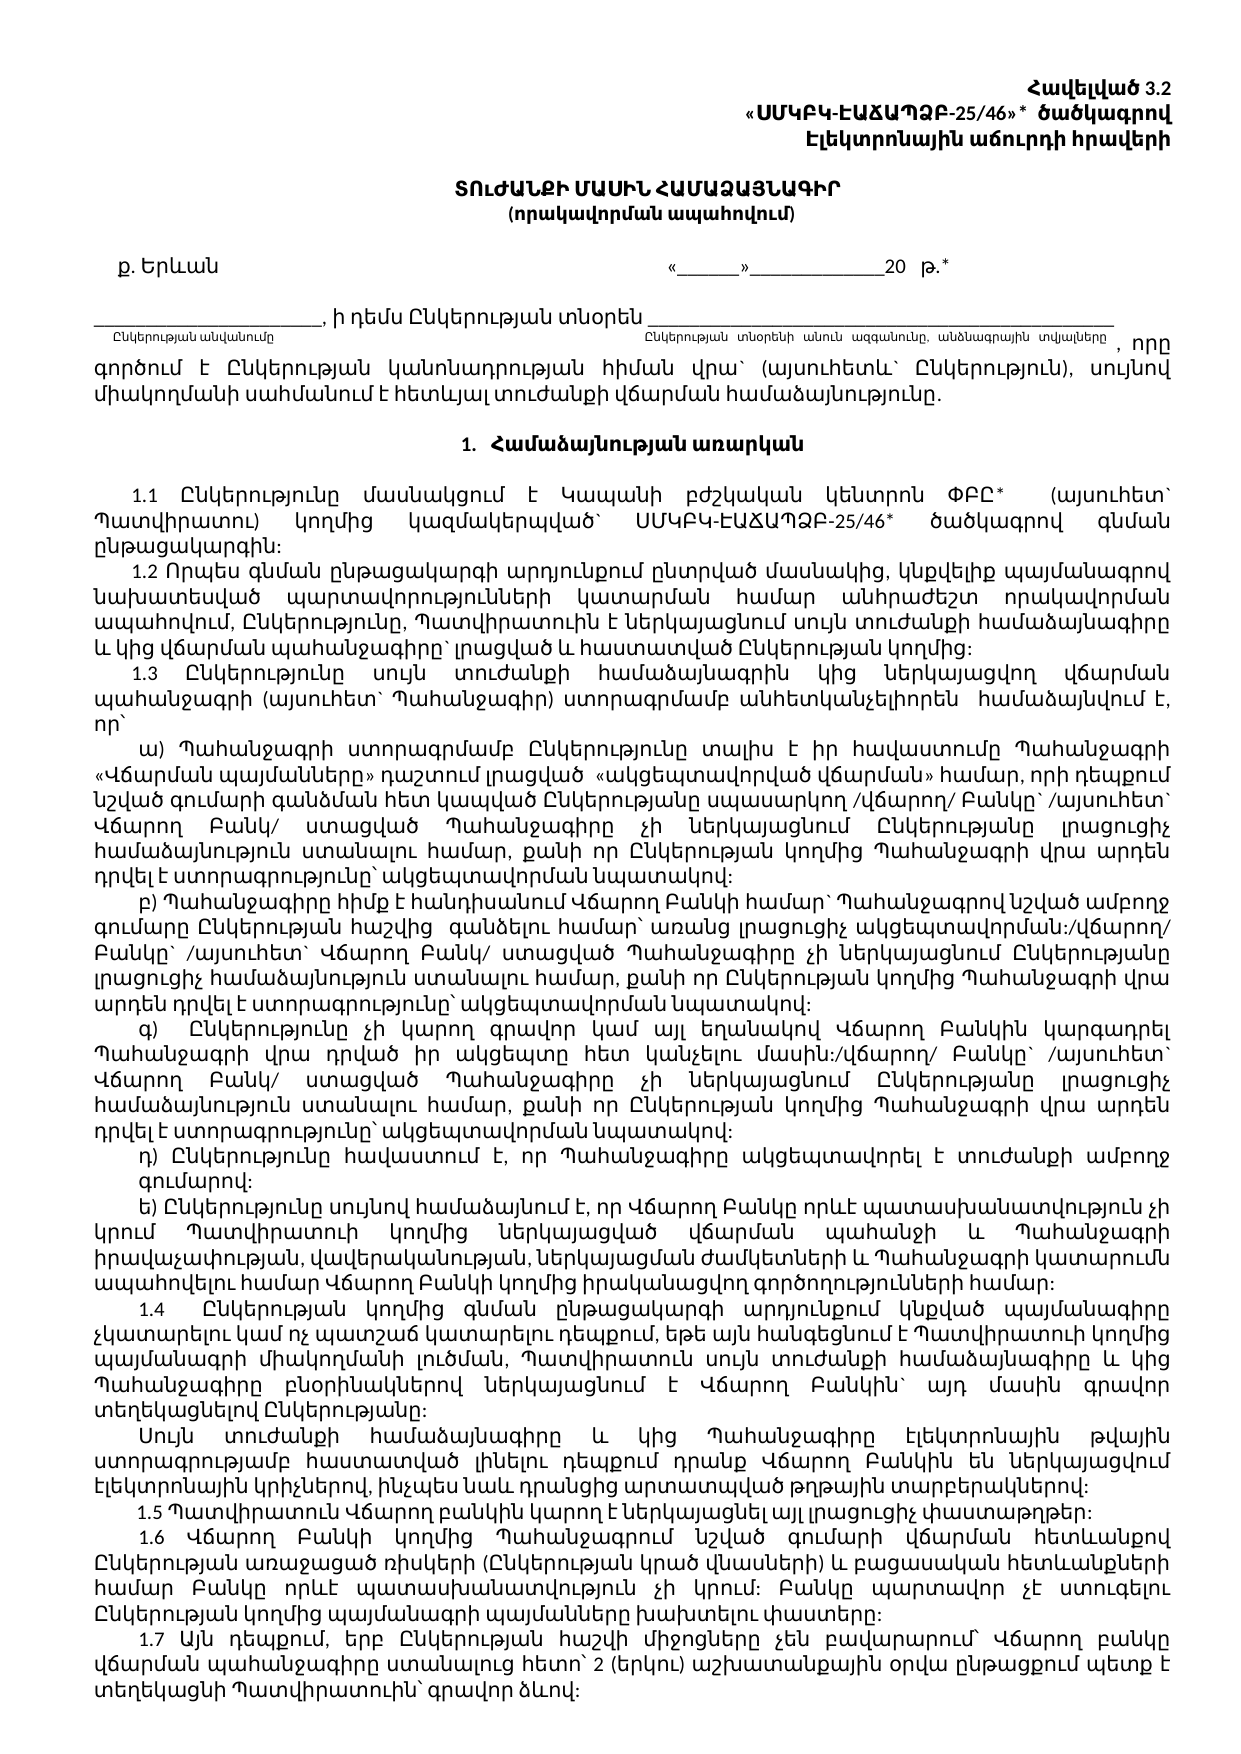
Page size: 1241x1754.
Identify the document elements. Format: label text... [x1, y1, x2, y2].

text 1.6 Վճարող Բանկի կողմից Պահանջագրում նշված գումարի վճարման հետևանքով Ընկերության առաջացած ռիսկերի (Ընկերության կրած վնասների) և բացասական հետևանքների համար Բանկը որևէ պատասխանատվություն չի կրում: Բանկը պարտավոր չէ ստուգելու Ընկերության կողմից պայմանագրի պայմանները խախտելու փաստերը: [94, 1524, 1171, 1626]
text ք. Երևան «______»_____________20 թ.* [94, 254, 1171, 279]
text դ) Ընկերությունը հավաստում է, որ Պահանջագիրը ակցեպտավորել է տուժանքի ամբողջ գումարով: [138, 1143, 1171, 1194]
text Հավելված 3.2 [94, 75, 1171, 100]
text բ) Պահանջագիրը հիմք է հանդիսանում Վճարող Բանկի համար` Պահանջագրով նշված ամբողջ գումարը Ընկերության հաշվից գանձելու համար՝ առանց լրացուցիչ ակցեպտավորման:/վճարող/ Բանկը` /այսուհետ` Վճարող Բանկ/ ստացված Պահանջագիրը չի ներկայացնում Ընկերությանը լրացուցիչ համաձայնություն ստանալու համար, քանի որ Ընկերության կողմից Պահանջագրի վրա արդեն դրվել է ստորագրությունը՝ ակցեպտավորման նպատակով: [94, 889, 1171, 1016]
text 1.3 Ընկերությունը սույն տուժանքի համաձայնագրին կից ներկայացվող վճարման պահանջագրի (այսուհետ` Պահանջագիր) ստորագրմամբ անհետկանչելիորեն համաձայնվում է, որ՝ [94, 660, 1171, 737]
text ՏՈւԺԱՆՔԻ ՄԱՍԻՆ ՀԱՄԱՁԱՅՆԱԳԻՐ [94, 177, 1171, 202]
text 1.1 Ընկերությունը մասնակցում է Կապանի բժշկական կենտրոն ՓԲԸ* (այսուհետ` Պատվիրատու) կողմից կազմակերպված` ՍՄԿԲԿ-ԷԱՃԱՊՁԲ-25/46* ծածկագրով գնման ընթացակարգին: [94, 482, 1171, 559]
text ե) Ընկերությունը սույնով համաձայնում է, որ Վճարող Բանկը որևէ պատասխանատվություն չի կրում Պատվիրատուի կողմից ներկայացված վճարման պահանջի և Պահանջագրի իրավաչափության, վավերականության, ներկայացման ժամկետների և Պահանջագրի կատարումն ապահովելու համար Վճարող Բանկի կողմից իրականացվող գործողությունների համար: [94, 1194, 1171, 1296]
text 1. Համաձայնության առարկան [94, 432, 1171, 457]
text Էլեկտրոնային աճուրդի հրավերի [94, 126, 1171, 151]
text 1.2 Որպես գնման ընթացակարգի արդյունքում ընտրված մասնակից, կնքվելիք պայմանագրով նախատեսված պարտավորությունների կատարման համար անհրաժեշտ որակավորման ապահովում, Ընկերությունը, Պատվիրատուին է ներկայացնում սույն տուժանքի համաձայնագիրը և կից վճարման պահանջագիրը` լրացված և հաստատված Ընկերության կողմից: [94, 559, 1171, 660]
text ______________________, ի դեմս Ընկերության տնօրեն _____________________________________________ [94, 304, 1171, 330]
text գ) Ընկերությունը չի կարող գրավոր կամ այլ եղանակով Վճարող Բանկին կարգադրել Պահանջագրի վրա դրված իր ակցեպտը հետ կանչելու մասին:/վճարող/ Բանկը` /այսուհետ` Վճարող Բանկ/ ստացված Պահանջագիրը չի ներկայացնում Ընկերությանը լրացուցիչ համաձայնություն ստանալու համար, քանի որ Ընկերության կողմից Պահանջագրի վրա արդեն դրվել է ստորագրությունը՝ ակցեպտավորման նպատակով: [94, 1016, 1171, 1143]
text 1.4 Ընկերության կողմից գնման ընթացակարգի արդյունքում կնքված պայմանագիրը չկատարելու կամ ոչ պատշաճ կատարելու դեպքում, եթե այն հանգեցնում է Պատվիրատուի կողմից պայմանագրի միակողմանի լուծման, Պատվիրատուն սույն տուժանքի համաձայնագիրը և կից Պահանջագիրը բնօրինակներով ներկայացնում է Վճարող Բանկին` այդ մասին գրավոր տեղեկացնելով Ընկերությանը: [94, 1296, 1171, 1423]
text Ընկերության անվանումը Ընկերության տնօրենի անուն ազգանունը, անձնագրային տվյալները , որը գործում է Ընկերության կանոնադրության հիման վրա` (այսուհետև` Ընկերություն), սույնով միակողմանի սահմանում է հետևյալ տուժանքի վճարման համաձայնությունը. [94, 330, 1171, 406]
text «ՍՄԿԲԿ-ԷԱՃԱՊՁԲ-25/46»* ծածկագրով [94, 100, 1171, 126]
text ա) Պահանջագրի ստորագրմամբ Ընկերությունը տալիս է իր հավաստումը Պահանջագրի «Վճարման պայմանները» դաշտում լրացված «ակցեպտավորված վճարման» համար, որի դեպքում նշված գումարի գանձման հետ կապված Ընկերությանը սպասարկող /վճարող/ Բանկը` /այսուհետ` Վճարող Բանկ/ ստացված Պահանջագիրը չի ներկայացնում Ընկերությանը լրացուցիչ համաձայնություն ստանալու համար, քանի որ Ընկերության կողմից Պահանջագրի վրա արդեն դրվել է ստորագրությունը՝ ակցեպտավորման նպատակով: [94, 737, 1171, 889]
text 1.7 Այն դեպքում, երբ Ընկերության հաշվի միջոցները չեն բավարարում՝ Վճարող բանկը վճարման պահանջագիրը ստանալուց հետո՝ 2 (երկու) աշխատանքային օրվա ընթացքում պետք է տեղեկացնի Պատվիրատուին՝ գրավոր ձևով: [94, 1626, 1171, 1702]
text 1.5 Պատվիրատուն Վճարող բանկին կարող է ներկայացնել այլ լրացուցիչ փաստաթղթեր: [94, 1499, 1171, 1524]
text (որակավորման ապահովում) [94, 202, 1171, 225]
text Սույն տուժանքի համաձայնագիրը և կից Պահանջագիրը էլեկտրոնային թվային ստորագրությամբ հաստատված լինելու դեպքում դրանք Վճարող Բանկին են ներկայացվում էլեկտրոնային կրիչներով, ինչպես նաև դրանցից արտատպված թղթային տարբերակներով: [94, 1423, 1171, 1499]
